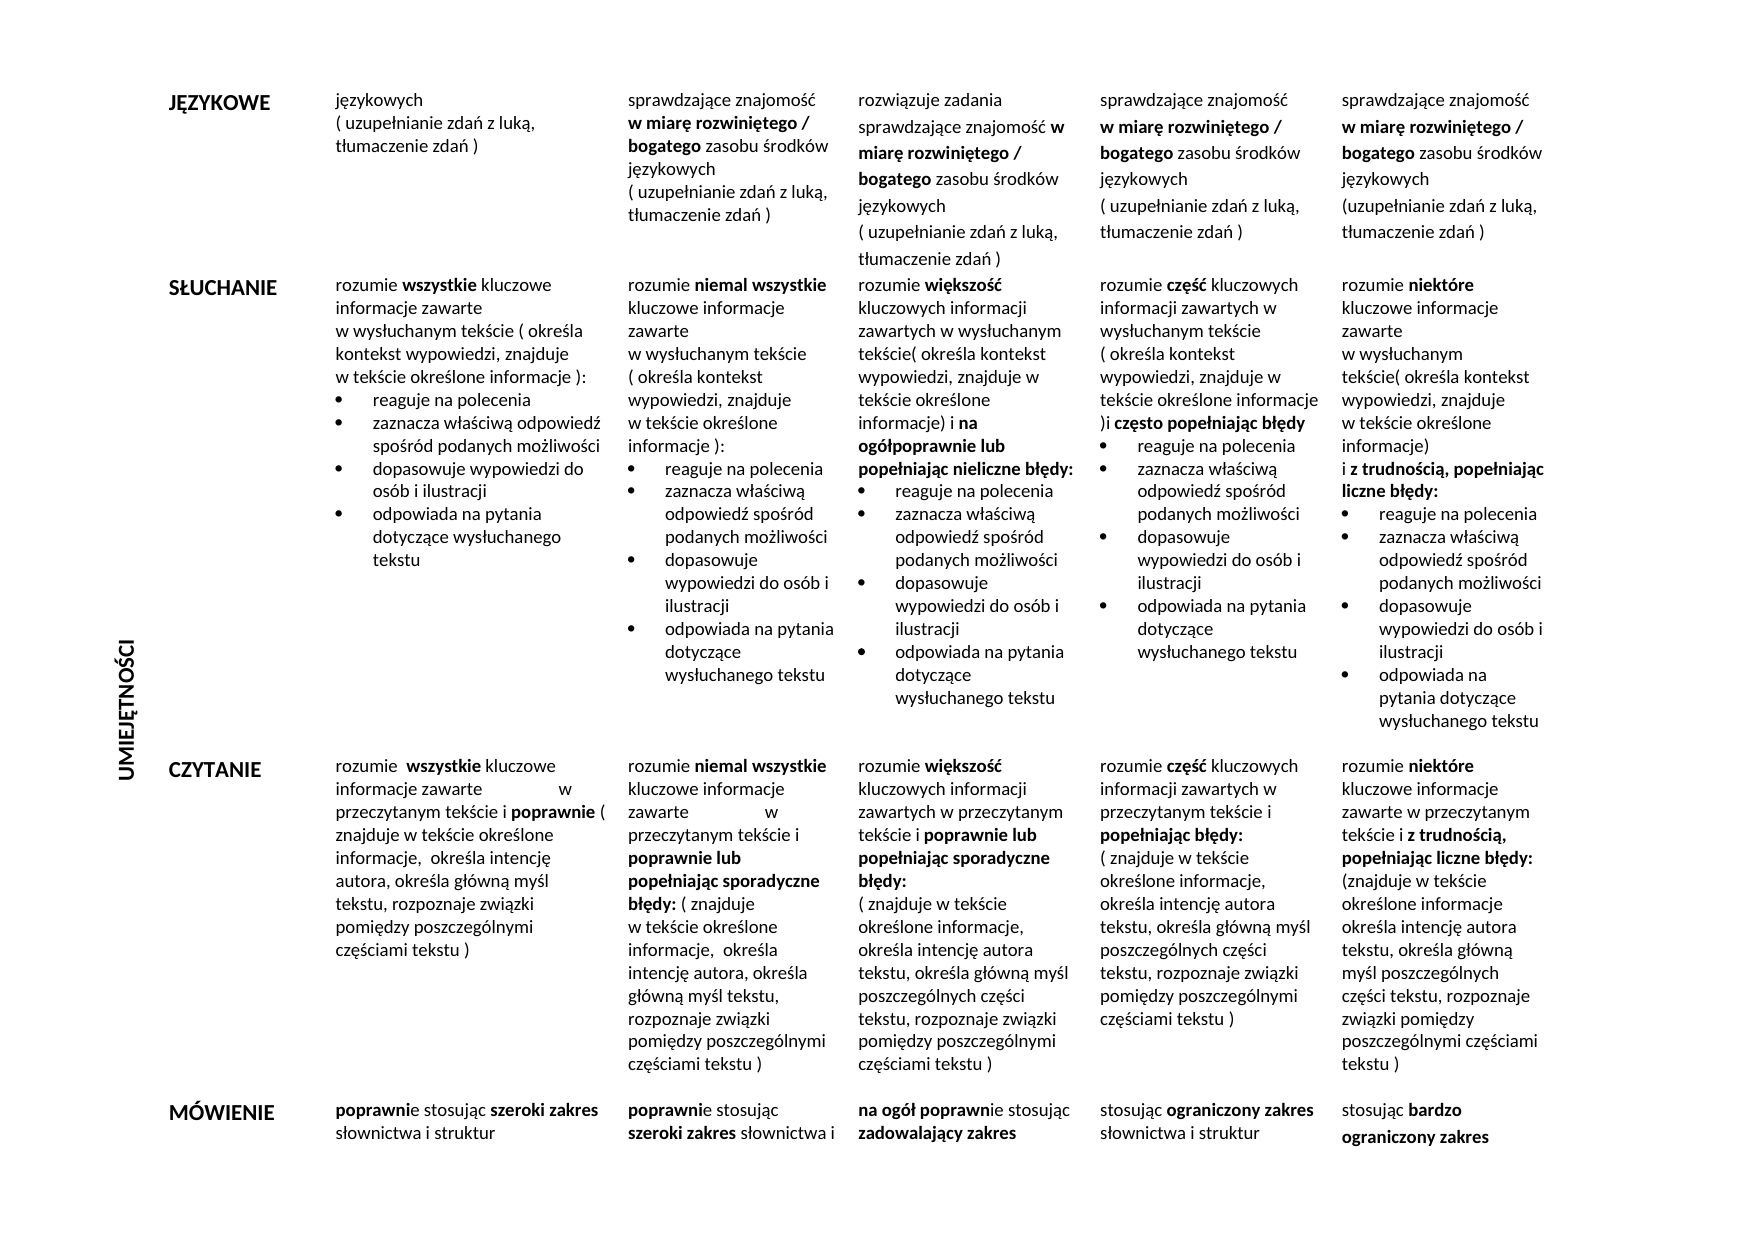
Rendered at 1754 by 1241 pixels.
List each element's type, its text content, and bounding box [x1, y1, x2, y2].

table_cell rozumie niemal wszystkie kluczowe informacje zawarte w wysłuchanym tekście ( określa kontekst wypowiedzi, znajduje w tekście określone informacje ): reaguje na polecenia zaznacza właściwą odpowiedź spośród podanych możliwości dopasowuje wypowiedzi do osób i ilustracji odpowiada na pytania dotyczące wysłuchanego tekstu [617, 274, 847, 755]
table_cell CZYTANIE [158, 755, 324, 1098]
table_cell MÓWIENIE [158, 1099, 324, 1148]
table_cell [324, 89, 617, 273]
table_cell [847, 1099, 1089, 1148]
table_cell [847, 89, 1089, 273]
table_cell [617, 1099, 847, 1148]
table_cell rozumie część kluczowych informacji zawartych w wysłuchanym tekście ( określa kontekst wypowiedzi, znajduje w tekście określone informacje )i często popełniając błędy reaguje na polecenia zaznacza właściwą odpowiedź spośród podanych możliwości dopasowuje wypowiedzi do osób i ilustracji odpowiada na pytania dotyczące wysłuchanego tekstu [1089, 274, 1330, 755]
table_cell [1330, 1099, 1558, 1148]
table_cell rozumie większość kluczowych informacji zawartych w przeczytanym tekście i poprawnie lub popełniając sporadyczne błędy: ( znajduje w tekście określone informacje, określa intencję autora tekstu, określa główną myśl poszczególnych części tekstu, rozpoznaje związki pomiędzy poszczególnymi częściami tekstu ) [847, 755, 1089, 1098]
table_cell rozumie większość kluczowych informacji zawartych w wysłuchanym tekście( określa kontekst wypowiedzi, znajduje w tekście określone informacje) i na ogółpoprawnie lub popełniając nieliczne błędy: reaguje na polecenia zaznacza właściwą odpowiedź spośród podanych możliwości dopasowuje wypowiedzi do osób i ilustracji odpowiada na pytania dotyczące wysłuchanego tekstu [847, 274, 1089, 755]
table_cell rozumie niemal wszystkie kluczowe informacje zawarte w przeczytanym tekście i poprawnie lub popełniając sporadyczne błędy: ( znajduje w tekście określone informacje, określa intencję autora, określa główną myśl tekstu, rozpoznaje związki pomiędzy poszczególnymi częściami tekstu ) [617, 755, 847, 1098]
table_cell SŁUCHANIE [158, 274, 324, 755]
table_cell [617, 89, 847, 273]
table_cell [1089, 1099, 1330, 1148]
table_cell rozumie część kluczowych informacji zawartych w przeczytanym tekście i popełniając błędy: ( znajduje w tekście określone informacje, określa intencję autora tekstu, określa główną myśl poszczególnych części tekstu, rozpoznaje związki pomiędzy poszczególnymi częściami tekstu ) [1089, 755, 1330, 1098]
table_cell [158, 89, 324, 273]
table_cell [324, 1099, 617, 1148]
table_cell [1089, 89, 1330, 273]
table_cell UMIEJĘTNOŚCI [100, 274, 157, 1148]
table_cell rozumie wszystkie kluczowe informacje zawarte w wysłuchanym tekście ( określa kontekst wypowiedzi, znajduje w tekście określone informacje ): reaguje na polecenia zaznacza właściwą odpowiedź spośród podanych możliwości dopasowuje wypowiedzi do osób i ilustracji odpowiada na pytania dotyczące wysłuchanego tekstu [324, 274, 617, 755]
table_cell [1330, 89, 1558, 273]
table_cell rozumie niektóre kluczowe informacje zawarte w przeczytanym tekście i z trudnością, popełniając liczne błędy: (znajduje w tekście określone informacje określa intencję autora tekstu, określa główną myśl poszczególnych części tekstu, rozpoznaje związki pomiędzy poszczególnymi częściami tekstu ) [1330, 755, 1558, 1098]
table_cell rozumie wszystkie kluczowe informacje zawarte w przeczytanym tekście i poprawnie ( znajduje w tekście określone informacje, określa intencję autora, określa główną myśl tekstu, rozpoznaje związki pomiędzy poszczególnymi częściami tekstu ) [324, 755, 617, 1098]
table_cell rozumie niektóre kluczowe informacje zawarte w wysłuchanym tekście( określa kontekst wypowiedzi, znajduje w tekście określone informacje) i z trudnością, popełniając liczne błędy: reaguje na polecenia zaznacza właściwą odpowiedź spośród podanych możliwości dopasowuje wypowiedzi do osób i ilustracji odpowiada na pytania dotyczące wysłuchanego tekstu [1330, 274, 1558, 755]
